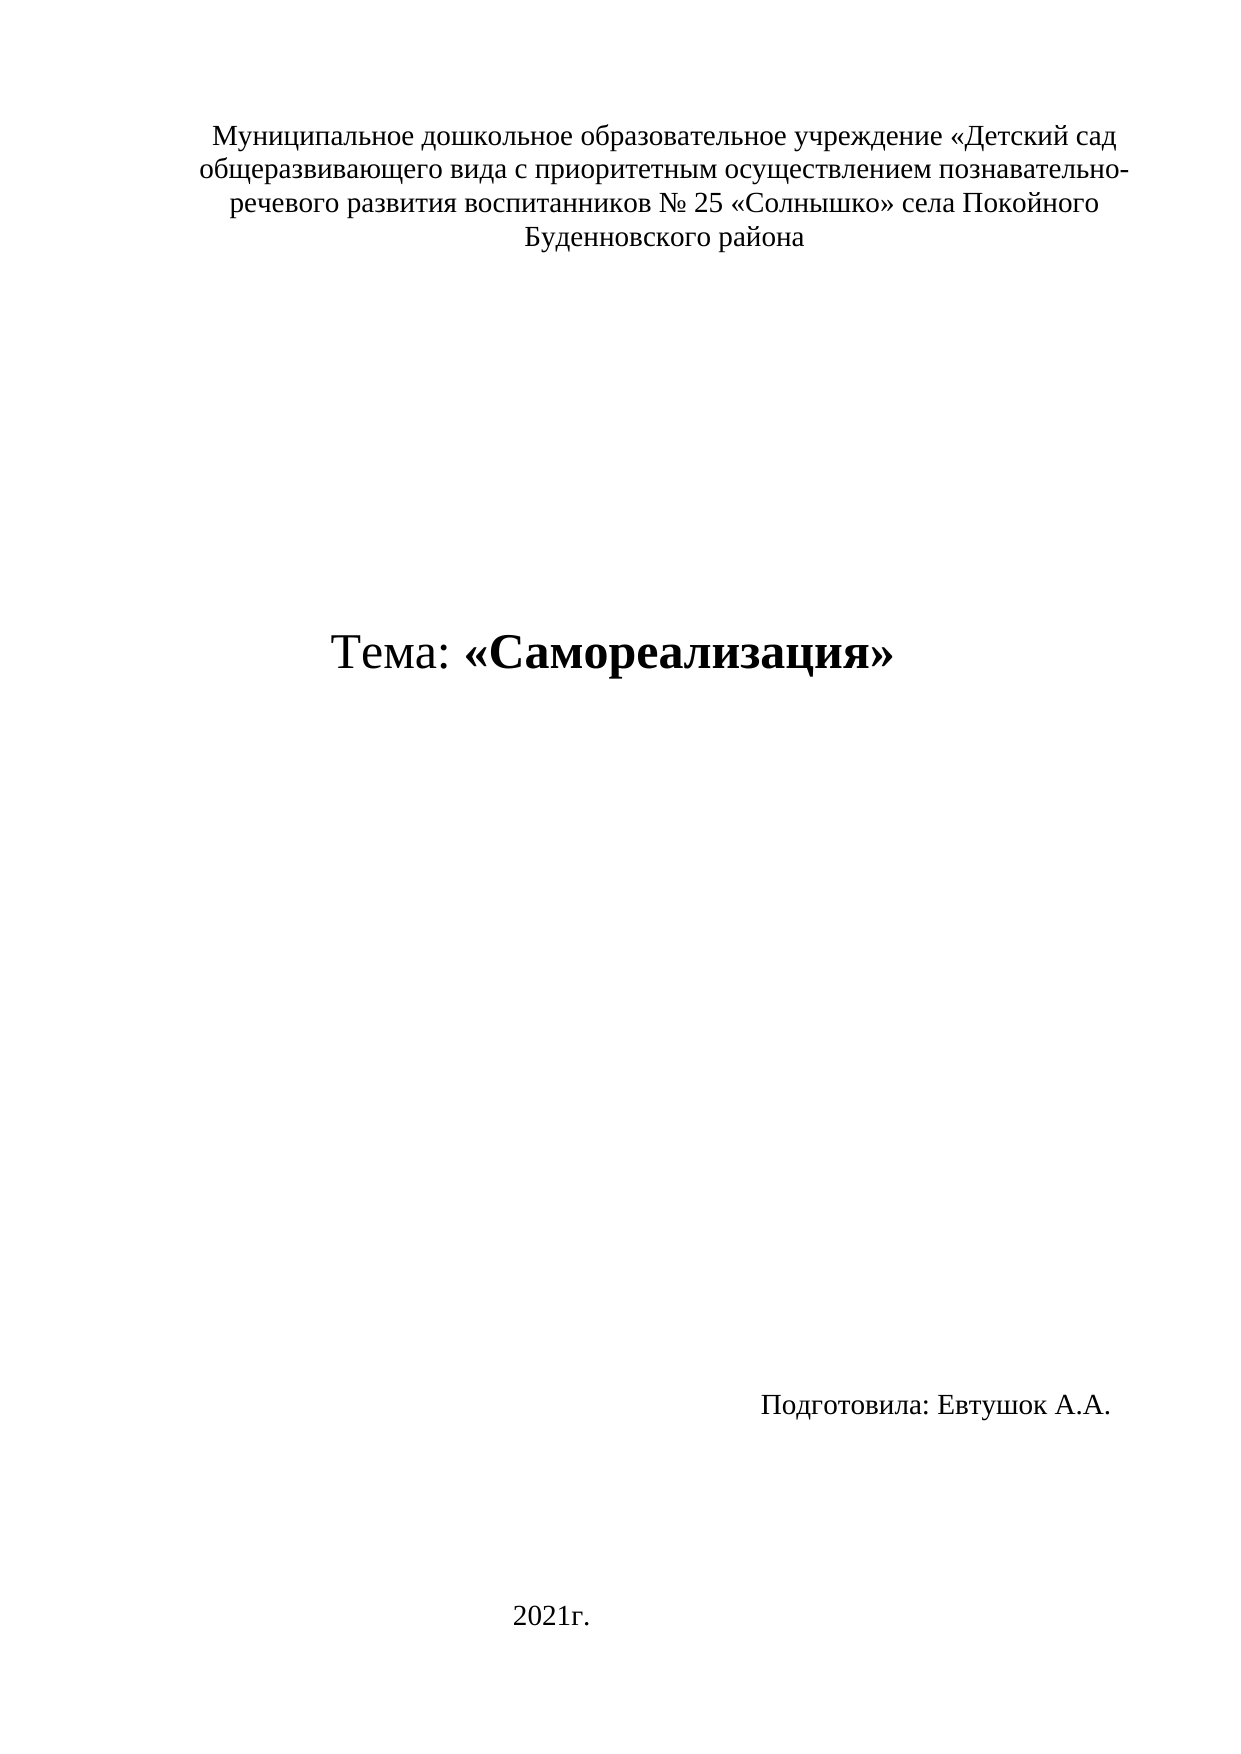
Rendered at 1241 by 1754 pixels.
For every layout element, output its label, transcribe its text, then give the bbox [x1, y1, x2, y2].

text Подготовила: Евтушок А.А. [177, 1387, 1152, 1421]
text Тема: «Самореализация» [177, 622, 1152, 679]
text Муниципальное дошкольное образовательное учреждение «Детский сад общеразвивающего вида с приоритетным осуществлением познавательно-речевого развития воспитанников № 25 «Солнышко» села Покойного Буденновского района [177, 118, 1152, 252]
text 2021г. [177, 1598, 1152, 1632]
